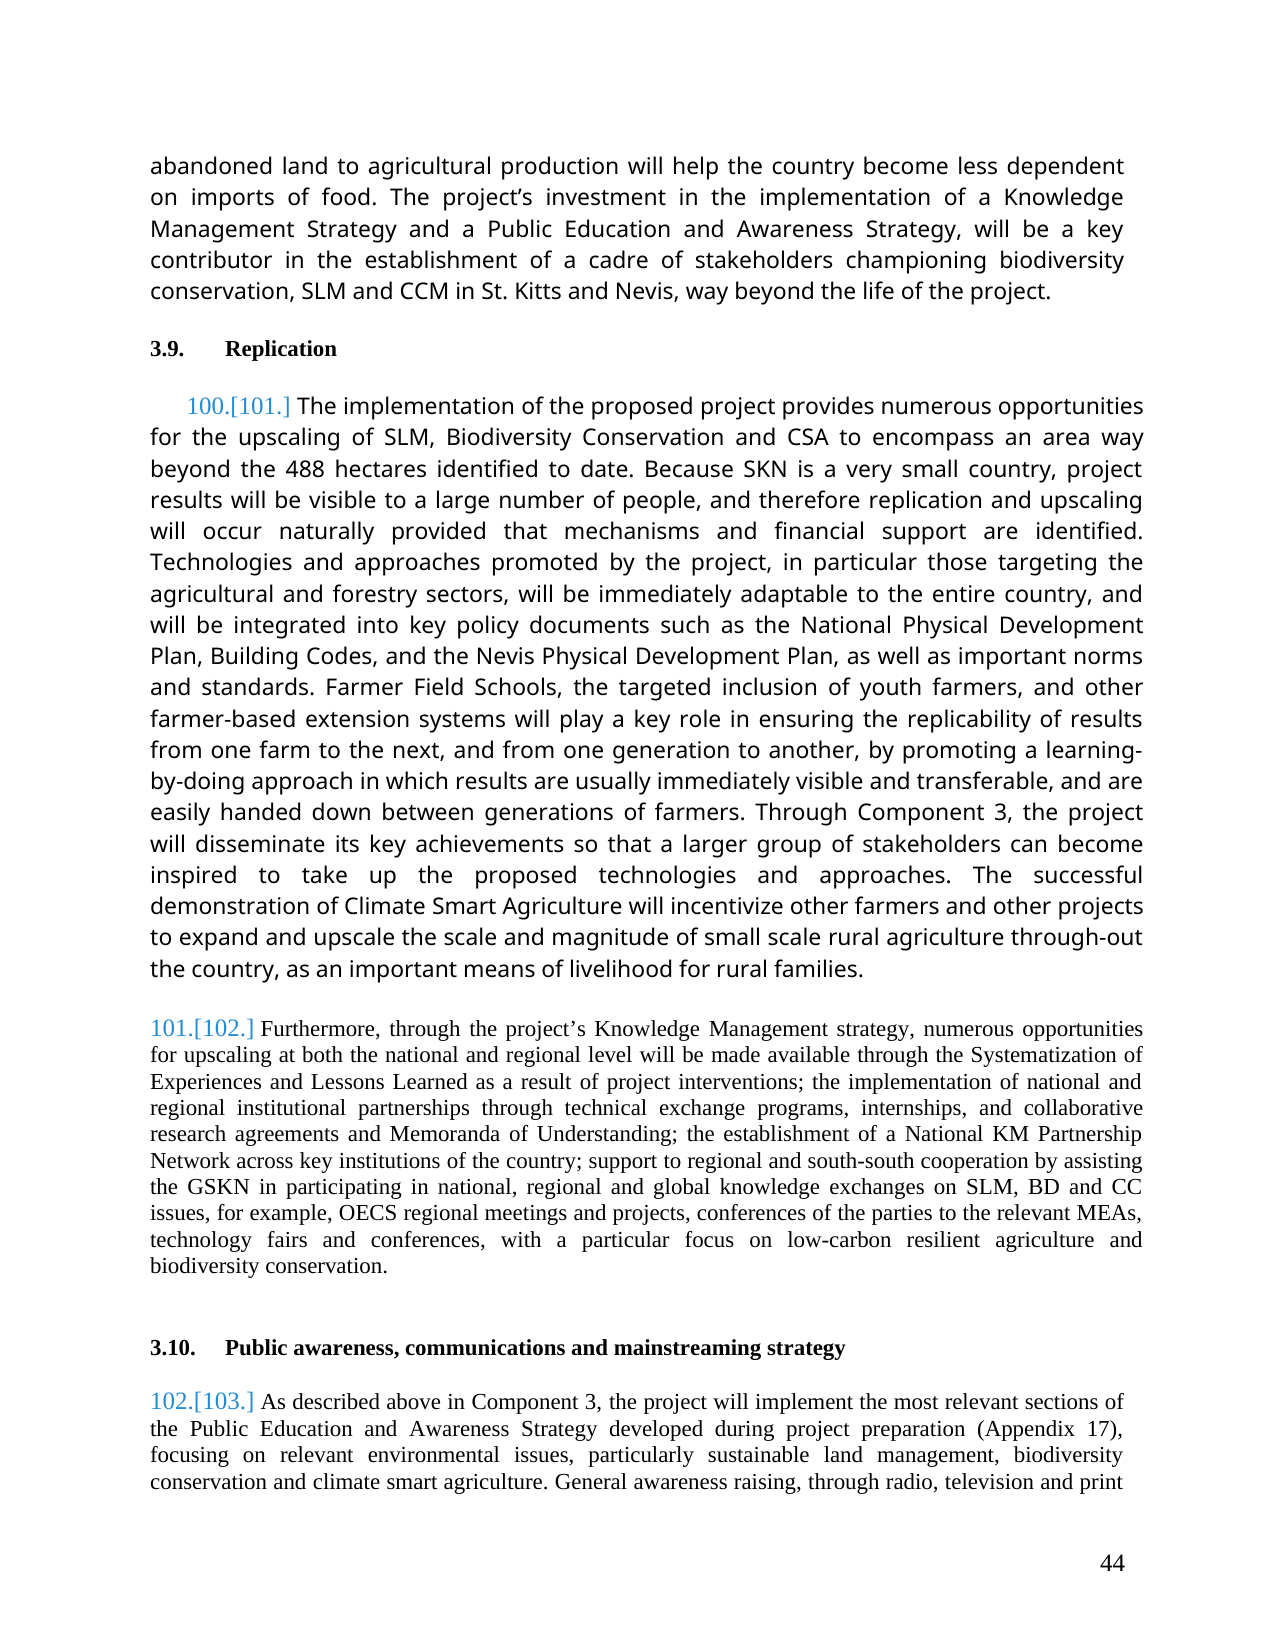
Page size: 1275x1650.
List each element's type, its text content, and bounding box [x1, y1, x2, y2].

list Public awareness, communications and mainstreaming strategy [150, 1334, 1125, 1360]
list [150, 1386, 1125, 1494]
list The implementation of the proposed project provides numerous opportunities for the upscaling of SLM, Biodiversity Conservation and CSA to encompass an area way beyond the 488 hectares identified to date. Because SKN is a very small country, project results will be visible to a large number of people, and therefore replication and upscaling will occur naturally provided that mechanisms and financial support are identified. Technologies and approaches promoted by the project, in particular those targeting the agricultural and forestry sectors, will be immediately adaptable to the entire country, and will be integrated into key policy documents such as the National Physical Development Plan, Building Codes, and the Nevis Physical Development Plan, as well as important norms and standards. Farmer Field Schools, the targeted inclusion of youth farmers, and other farmer-based extension systems will play a key role in ensuring the replicability of results from one farm to the next, and from one generation to another, by promoting a learning-by-doing approach in which results are usually immediately visible and transferable, and are easily handed down between generations of farmers. Through Component 3, the project will disseminate its key achievements so that a larger group of stakeholders can become inspired to take up the proposed technologies and approaches. The successful demonstration of Climate Smart Agriculture will incentivize other farmers and other projects to expand and upscale the scale and magnitude of small scale rural agriculture through-out the country, as an important means of livelihood for rural families. [150, 390, 1144, 984]
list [150, 150, 1125, 306]
list Furthermore, through the project’s Knowledge Management strategy, numerous opportunities for upscaling at both the national and regional level will be made available through the Systematization of Experiences and Lessons Learned as a result of project interventions; the implementation of national and regional institutional partnerships through technical exchange programs, internships, and collaborative research agreements and Memoranda of Understanding; the establishment of a National KM Partnership Network across key institutions of the country; support to regional and south-south cooperation by assisting the GSKN in participating in national, regional and global knowledge exchanges on SLM, BD and CC issues, for example, OECS regional meetings and projects, conferences of the parties to the relevant MEAs, technology fairs and conferences, with a particular focus on low-carbon resilient agriculture and biodiversity conservation. [150, 1013, 1144, 1278]
list Replication [150, 335, 1125, 361]
